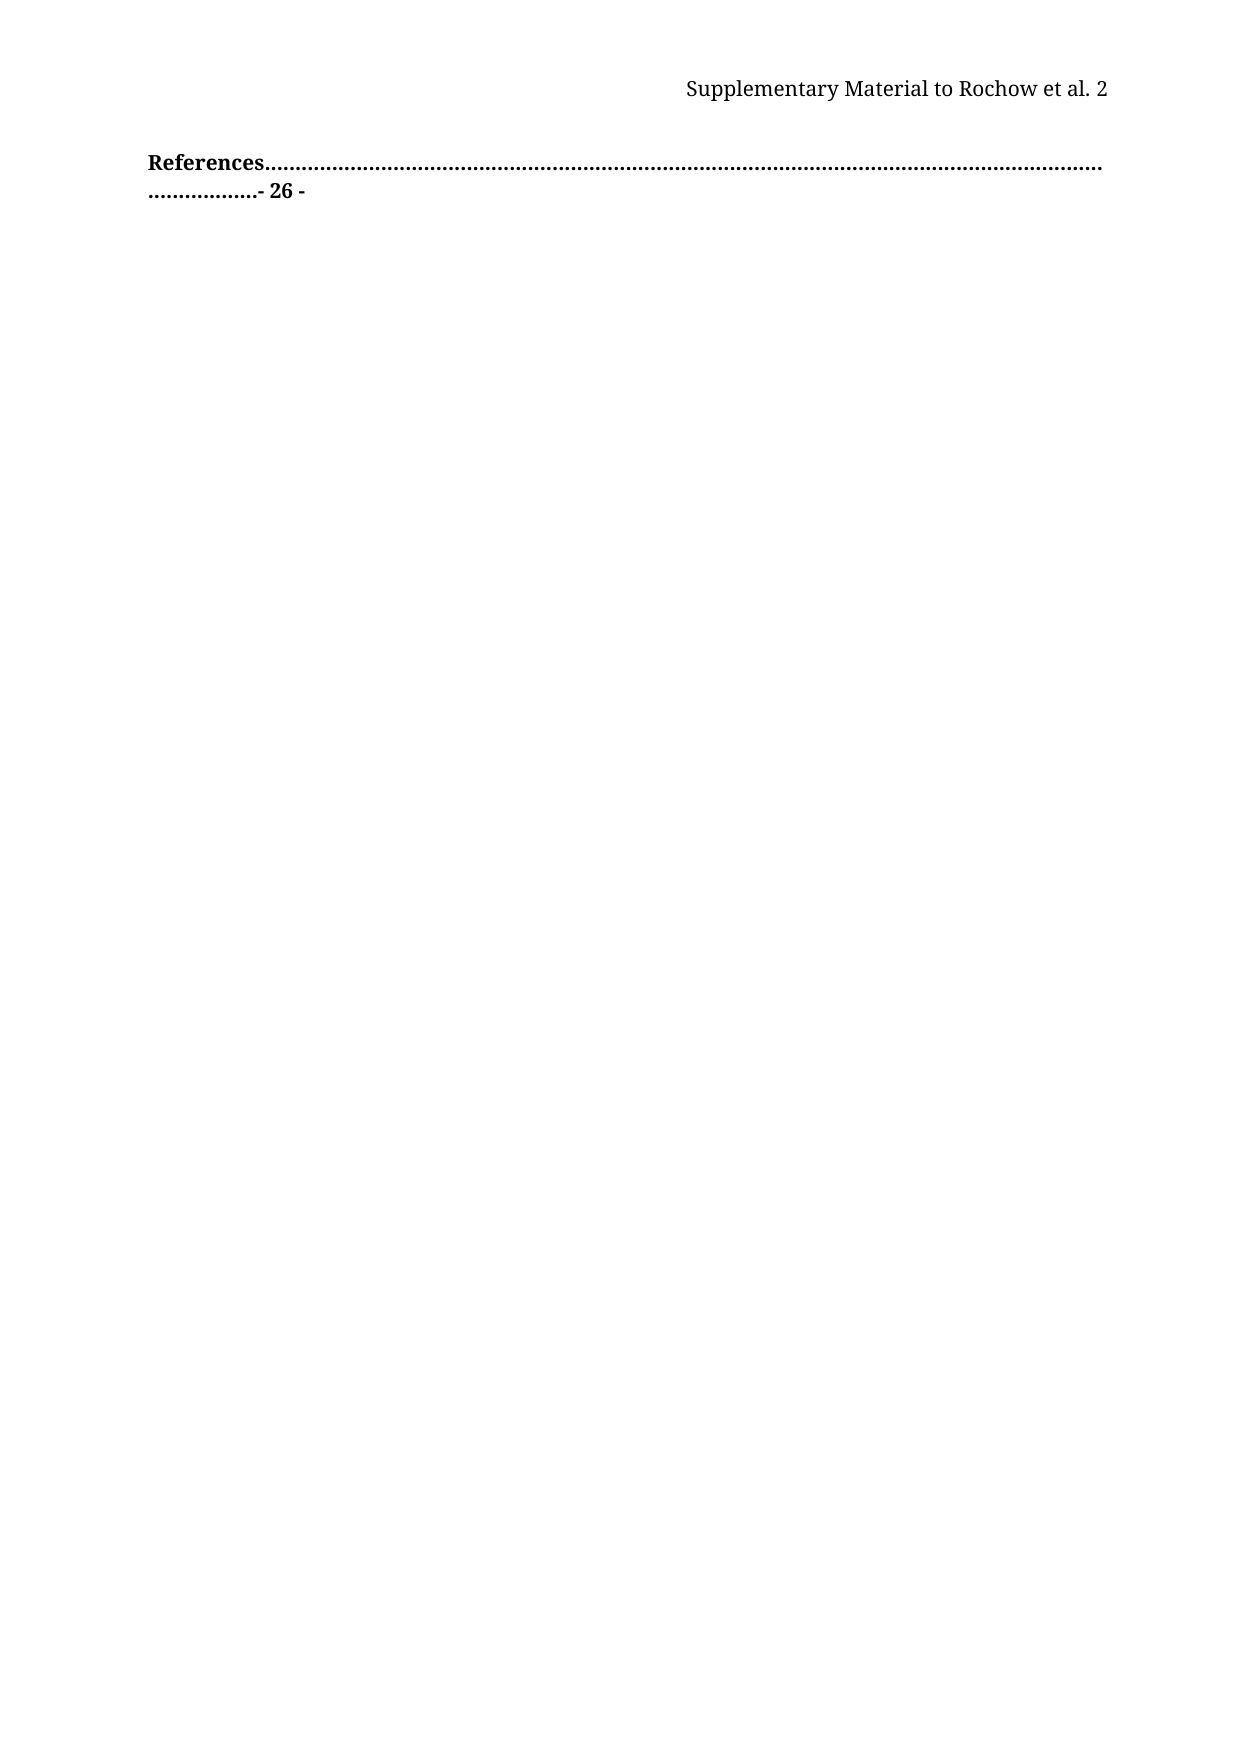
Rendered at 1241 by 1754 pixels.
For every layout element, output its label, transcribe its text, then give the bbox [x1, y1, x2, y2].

text References...........................................................................................................................................................- 26 - [148, 148, 1107, 204]
